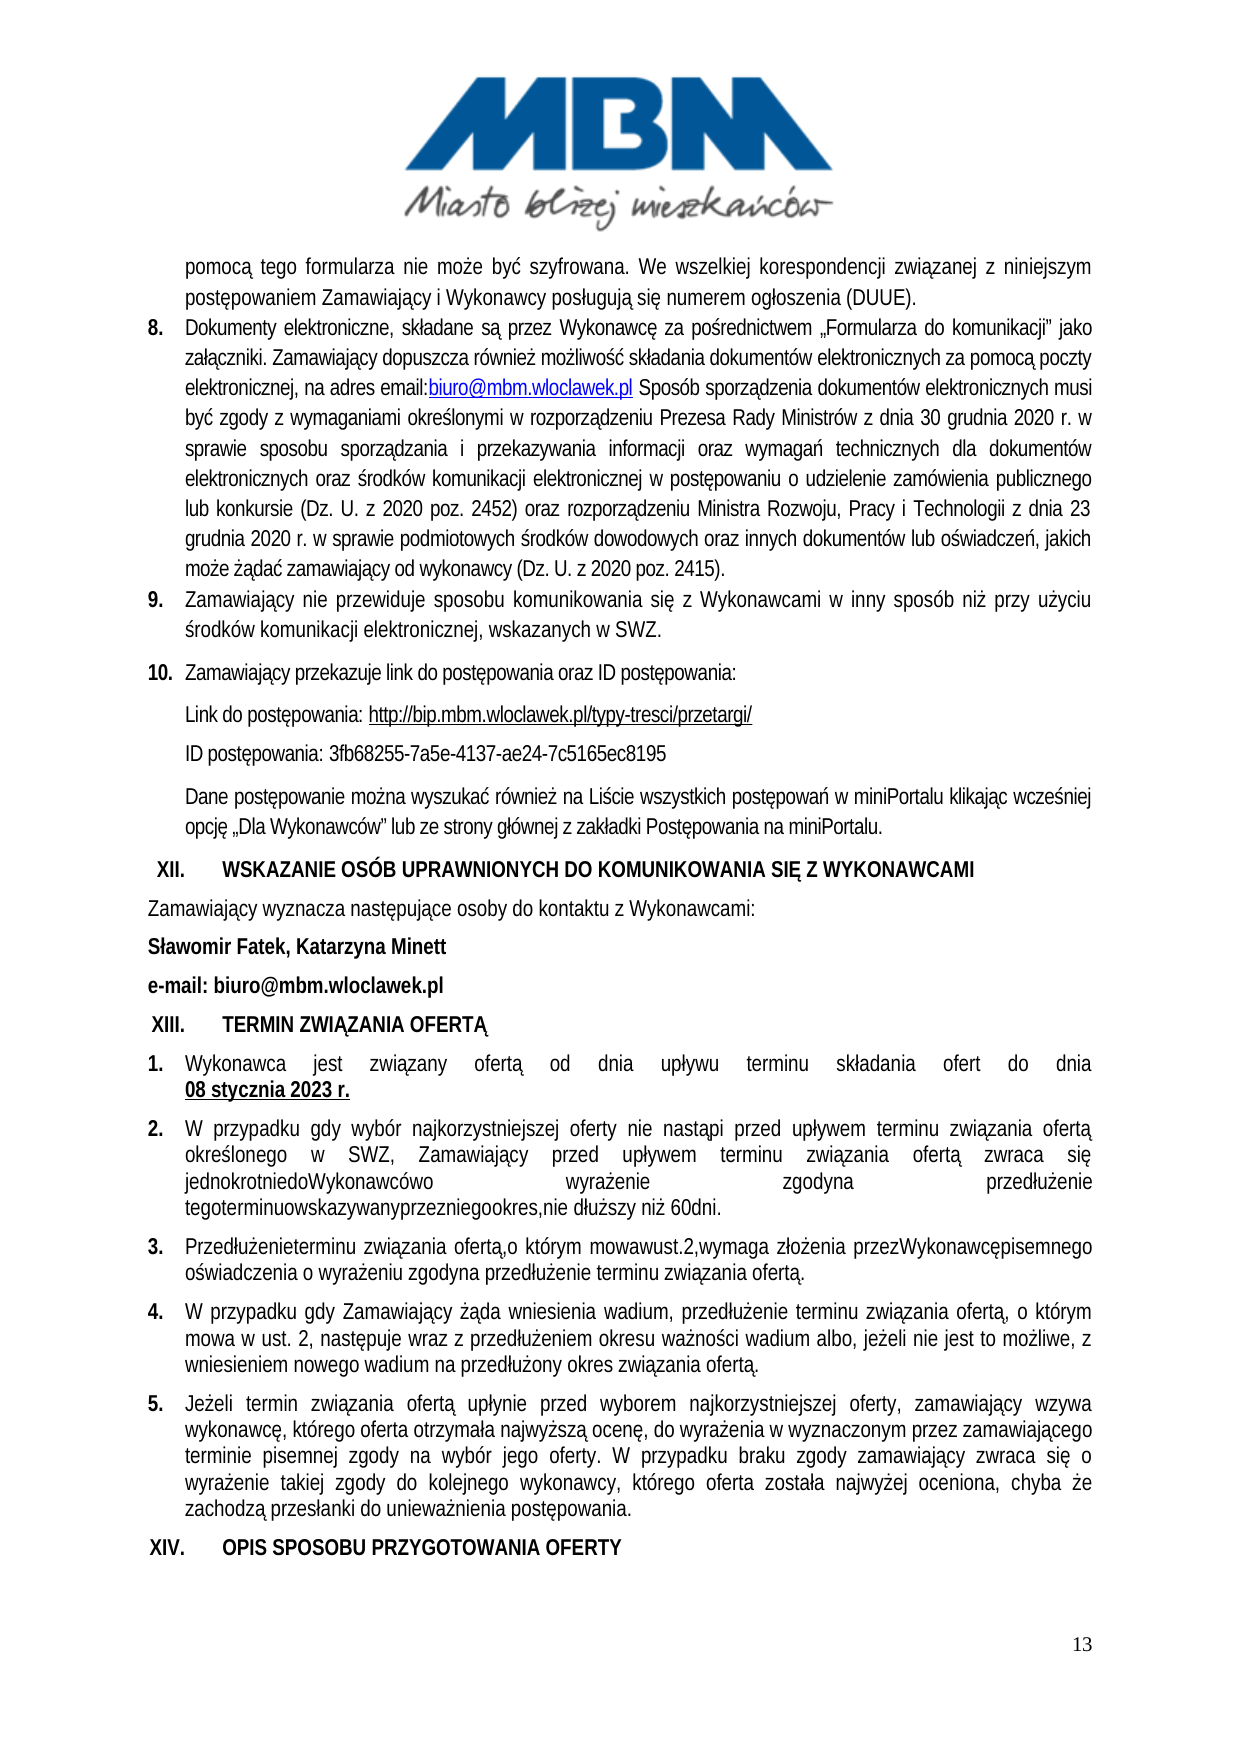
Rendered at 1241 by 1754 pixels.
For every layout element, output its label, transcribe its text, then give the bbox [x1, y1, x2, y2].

list Przedłużenieterminu związania ofertą,o którym mowawust.2,wymaga złożenia przezWykonawcępisemnego oświadczenia o wyrażeniu zgodyna przedłużenie terminu związania ofertą. [148, 1233, 1093, 1286]
list Dokumenty elektroniczne, składane są przez Wykonawcę za pośrednictwem „Formularza do komunikacji” jako załączniki. Zamawiający dopuszcza również możliwość składania dokumentów elektronicznych za pomocą poczty elektronicznej, na adres email:biuro@mbm.wloclawek.pl Sposób sporządzenia dokumentów elektronicznych musi być zgody z wymaganiami określonymi w rozporządzeniu Prezesa Rady Ministrów z dnia 30 grudnia 2020 r. w sprawie sposobu sporządzania i przekazywania informacji oraz wymagań technicznych dla dokumentów elektronicznych oraz środków komunikacji elektronicznej w postępowaniu o udzielenie zamówienia publicznego lub konkursie (Dz. U. z 2020 poz. 2452) oraz rozporządzeniu Ministra Rozwoju, Pracy i Technologii z dnia 23 grudnia 2020 r. w sprawie podmiotowych środków dowodowych oraz innych dokumentów lub oświadczeń, jakich może żądać zamawiający od wykonawcy (Dz. U. z 2020 poz. 2415). [148, 314, 1093, 582]
text Sławomir Fatek, Katarzyna Minett [148, 933, 1093, 960]
list TERMIN ZWIĄZANIA OFERTĄ [185, 1011, 1093, 1037]
text Dane postępowanie można wyszukać również na Liście wszystkich postępowań w miniPortalu klikając wcześniej opcję „Dla Wykonawców” lub ze strony głównej z zakładki Postępowania na miniPortalu. [185, 783, 1093, 839]
list Zamawiający przekazuje link do postępowania oraz ID postępowania: [148, 658, 1093, 685]
list Wykonawca jest związany ofertą od dnia upływu terminu składania ofert do dnia 08 stycznia 2023 r. [148, 1050, 1093, 1103]
list Zamawiający nie przewiduje sposobu komunikowania się z Wykonawcami w inny sposób niż przy użyciu środków komunikacji elektronicznej, wskazanych w SWZ. [148, 586, 1093, 642]
text Link do postępowania: http://bip.mbm.wloclawek.pl/typy-tresci/przetargi/ [148, 701, 1093, 727]
text e-mail: biuro@mbm.wloclawek.pl [148, 972, 1093, 998]
list OPIS SPOSOBU PRZYGOTOWANIA OFERTY [185, 1534, 1093, 1560]
list W przypadku gdy Zamawiający żąda wniesienia wadium, przedłużenie terminu związania ofertą, o którym mowa w ust. 2, następuje wraz z przedłużeniem okresu ważności wadium albo, jeżeli nie jest to możliwe, z wniesieniem nowego wadium na przedłużony okres związania ofertą. [148, 1298, 1093, 1377]
text Zamawiający wyznacza następujące osoby do kontaktu z Wykonawcami: [148, 894, 1093, 921]
picture [397, 73, 843, 235]
list WSKAZANIE OSÓB UPRAWNIONYCH DO KOMUNIKOWANIA SIĘ Z WYKONAWCAMI [185, 856, 1093, 882]
list Jeżeli termin związania ofertą upłynie przed wyborem najkorzystniejszej oferty, zamawiający wzywa wykonawcę, którego oferta otrzymała najwyższą ocenę, do wyrażenia w wyznaczonym przez zamawiającego terminie pisemnej zgody na wybór jego oferty. W przypadku braku zgody zamawiający zwraca się o wyrażenie takiej zgody do kolejnego wykonawcy, którego oferta została najwyżej oceniona, chyba że zachodzą przesłanki do unieważnienia postępowania. [148, 1390, 1093, 1522]
text ID postępowania: 3fb68255-7a5e-4137-ae24-7c5165ec8195 [185, 740, 1093, 766]
list W przypadku gdy wybór najkorzystniejszej oferty nie nastąpi przed upływem terminu związania ofertą określonego w SWZ, Zamawiający przed upływem terminu związania ofertą zwraca się jednokrotniedoWykonawcówo wyrażenie zgodyna przedłużenie tegoterminuowskazywanyprzezniegookres,nie dłuższy niż 60dni. [148, 1115, 1093, 1221]
